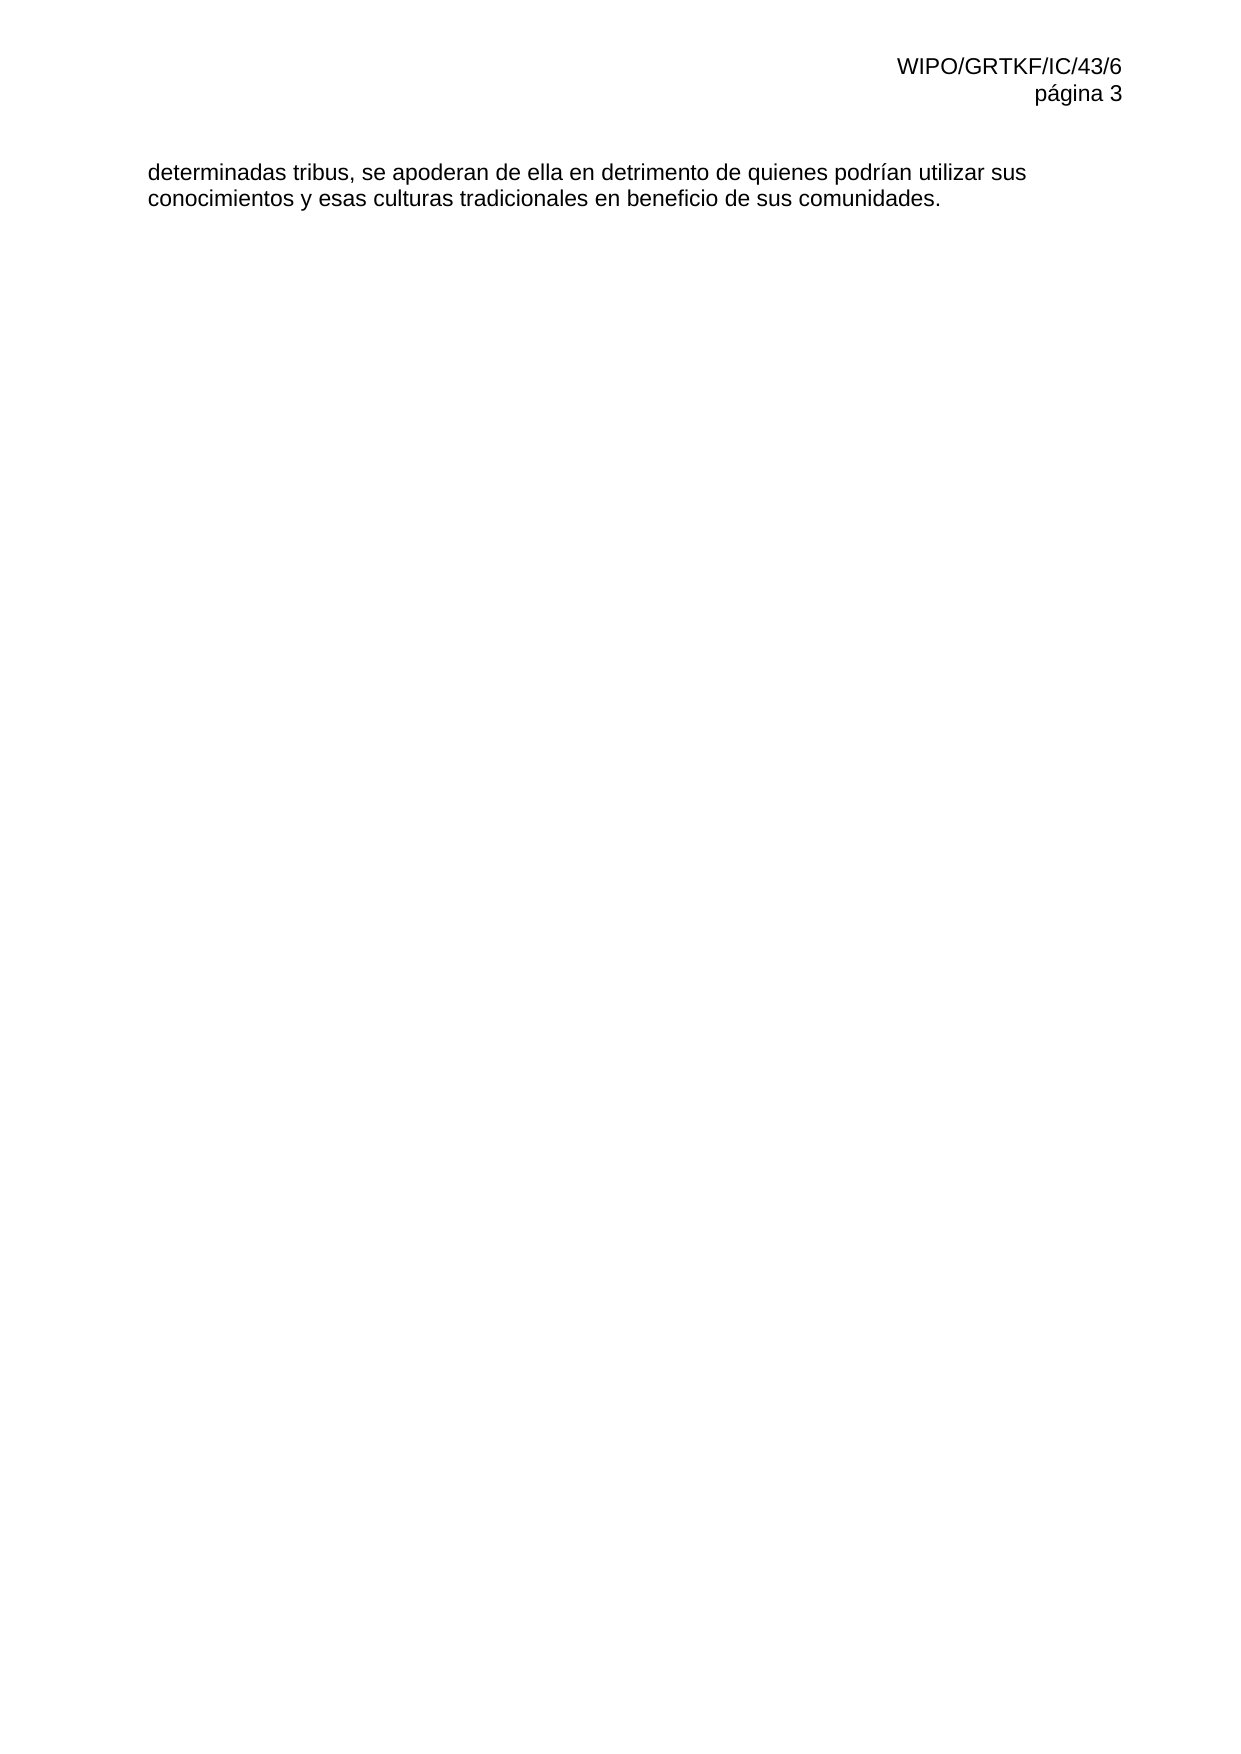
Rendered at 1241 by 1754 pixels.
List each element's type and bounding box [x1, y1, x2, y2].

text [148, 158, 1122, 211]
